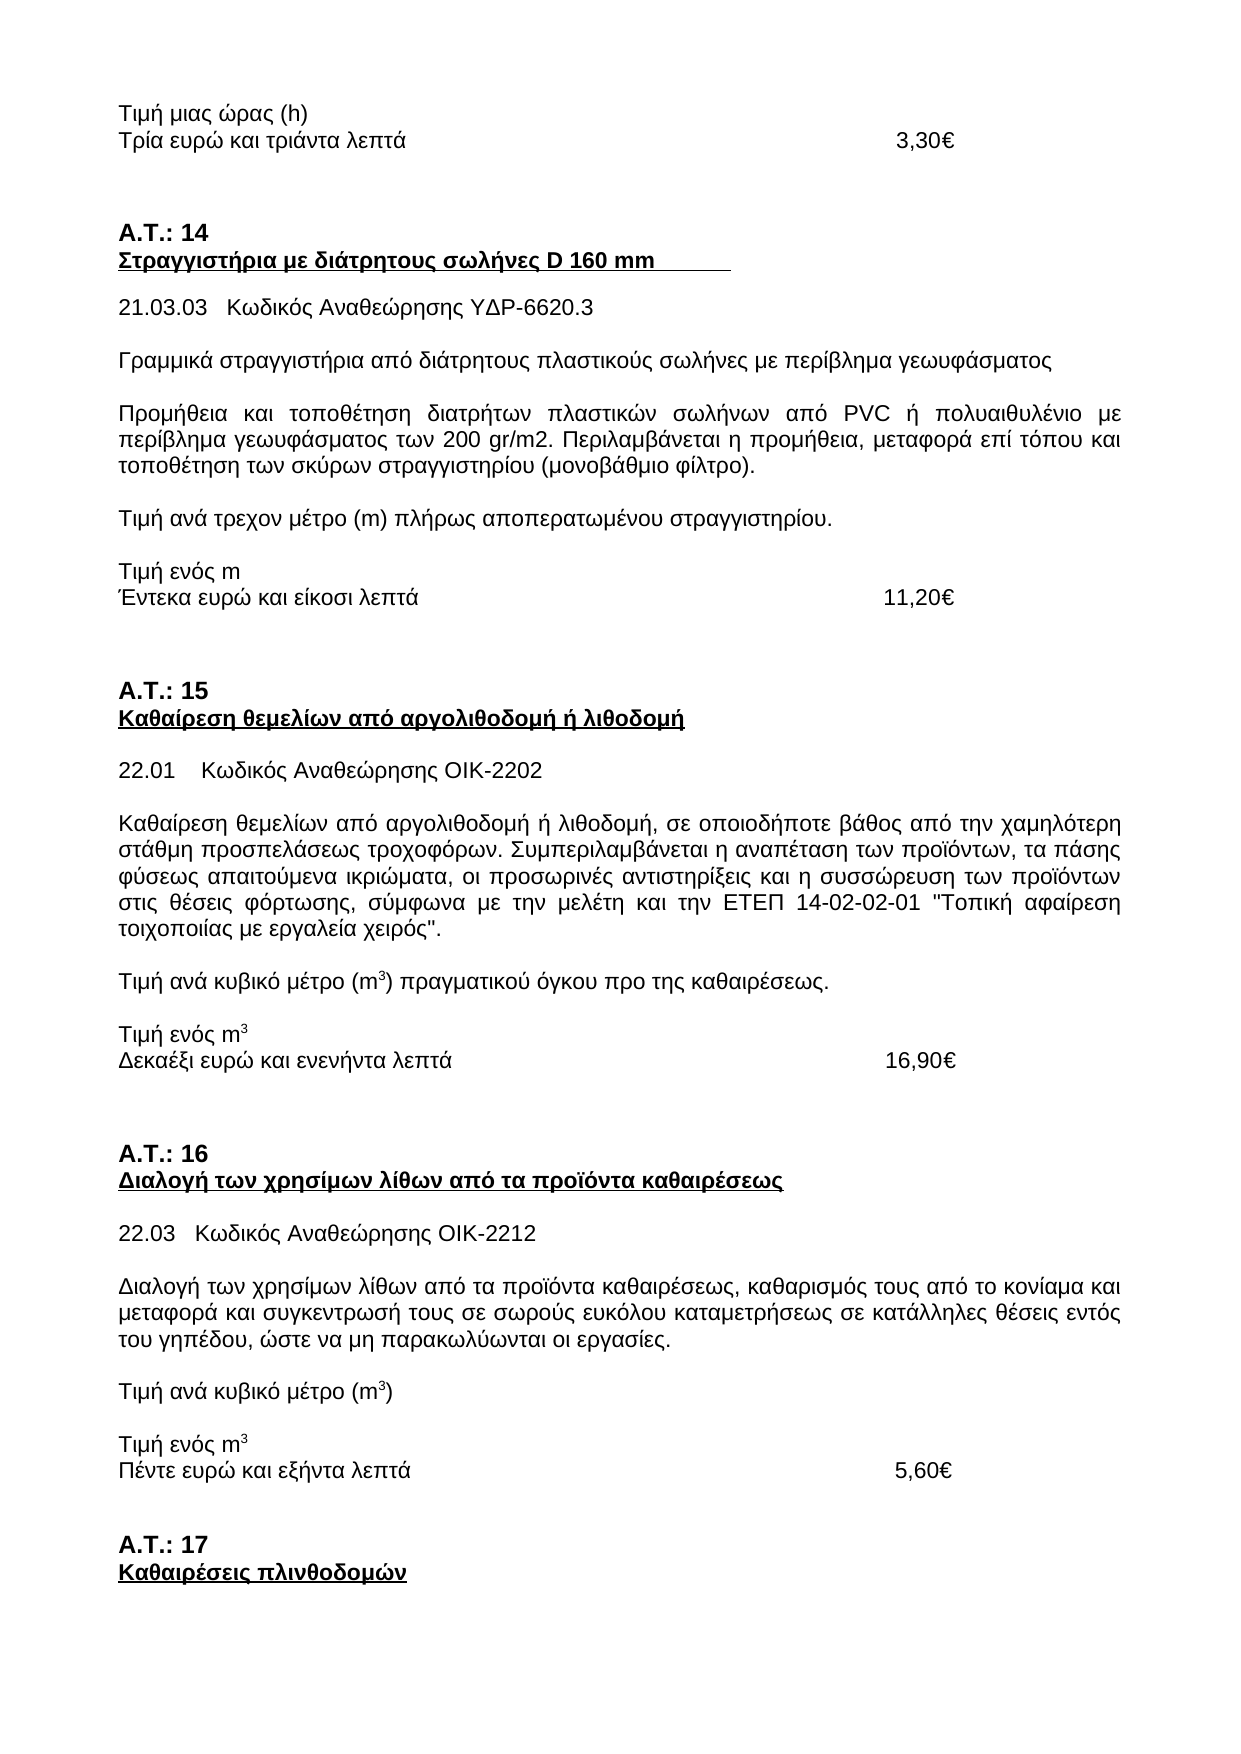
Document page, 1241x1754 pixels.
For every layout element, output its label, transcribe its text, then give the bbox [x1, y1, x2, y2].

subtitle Α.Τ.: 16 [118, 1139, 1122, 1167]
text Προμήθεια και τοποθέτηση διατρήτων πλαστικών σωλήνων από PVC ή πολυαιθυλένιο με περίβλημα γεωυφάσματος των 200 gr/m2. Περιλαμβάνεται η προμήθεια, μεταφορά επί τόπου και τοποθέτηση των σκύρων στραγγιστηρίου (μονοβάθμιο φίλτρο). [118, 400, 1122, 479]
subtitle Α.Τ.: 15 [118, 676, 1122, 704]
subtitle Α.Τ.: 17 [118, 1530, 1122, 1558]
subtitle Καθαίρεση θεμελίων από αργολιθοδομή ή λιθοδομή [118, 704, 1122, 731]
text Τιμή ανά κυβικό μέτρο (m3) πραγματικού όγκου προ της καθαιρέσεως. [118, 968, 1122, 994]
text Τιμή ενός m [118, 558, 1122, 584]
subtitle Α.Τ.: 14 [118, 218, 1122, 247]
text 22.03 Κωδικός Αναθεώρησης ΟΙΚ-2212 [118, 1220, 1122, 1246]
text Τιμή ανά κυβικό μέτρο (m3) [118, 1378, 1122, 1404]
text Τιμή ενός m3 [118, 1021, 1122, 1047]
text Γραμμικά στραγγιστήρια από διάτρητους πλαστικούς σωλήνες με περίβλημα γεωυφάσματος [118, 347, 1122, 373]
subtitle Καθαιρέσεις πλινθοδομών [118, 1558, 1122, 1585]
text Τρία ευρώ και τριάντα λεπτά 3,30€ [118, 127, 1122, 153]
text Τιμή ανά τρεχον μέτρο (m) πλήρως αποπερατωμένου στραγγιστηρίου. [118, 505, 1122, 531]
text Τιμή ενός m3 [118, 1431, 1122, 1457]
text 22.01 Κωδικός Αναθεώρησης ΟΙΚ-2202 [118, 757, 1122, 783]
text Καθαίρεση θεμελίων από αργολιθοδομή ή λιθοδομή, σε οποιοδήποτε βάθος από την χαμηλότερη στάθμη προσπελάσεως τροχοφόρων. Συμπεριλαμβάνεται η αναπέταση των προϊόντων, τα πάσης φύσεως απαιτούμενα ικριώματα, οι προσωρινές αντιστηρίξεις και η συσσώρευση των προϊόντων στις θέσεις φόρτωσης, σύμφωνα με την μελέτη και την ΕΤΕΠ 14-02-02-01 "Τοπική αφαίρεση τοιχοποιίας με εργαλεία χειρός". [118, 810, 1122, 942]
subtitle 21.03.03 Κωδικός Αναθεώρησης ΥΔΡ-6620.3 [118, 294, 1122, 321]
text Έντεκα ευρώ και είκοσι λεπτά 11,20€ [118, 584, 1158, 611]
text Διαλογή των χρησίμων λίθων από τα προϊόντα καθαιρέσεως, καθαρισμός τους από το κονίαμα και μεταφορά και συγκεντρωσή τους σε σωρούς ευκόλου καταμετρήσεως σε κατάλληλες θέσεις εντός του γηπέδου, ώστε να μη παρακωλύωνται οι εργασίες. [118, 1273, 1122, 1352]
text Δεκαέξι ευρώ και ενενήντα λεπτά 16,90€ [118, 1047, 1122, 1073]
subtitle Στραγγιστήρια με διάτρητους σωλήνες D 160 mm [118, 247, 1122, 273]
text Τιμή μιας ώρας (h) [118, 100, 1231, 127]
text Πέντε ευρώ και εξήντα λεπτά 5,60€ [118, 1457, 1122, 1484]
subtitle Διαλογή των χρησίμων λίθων από τα προϊόντα καθαιρέσεως [118, 1167, 1122, 1194]
